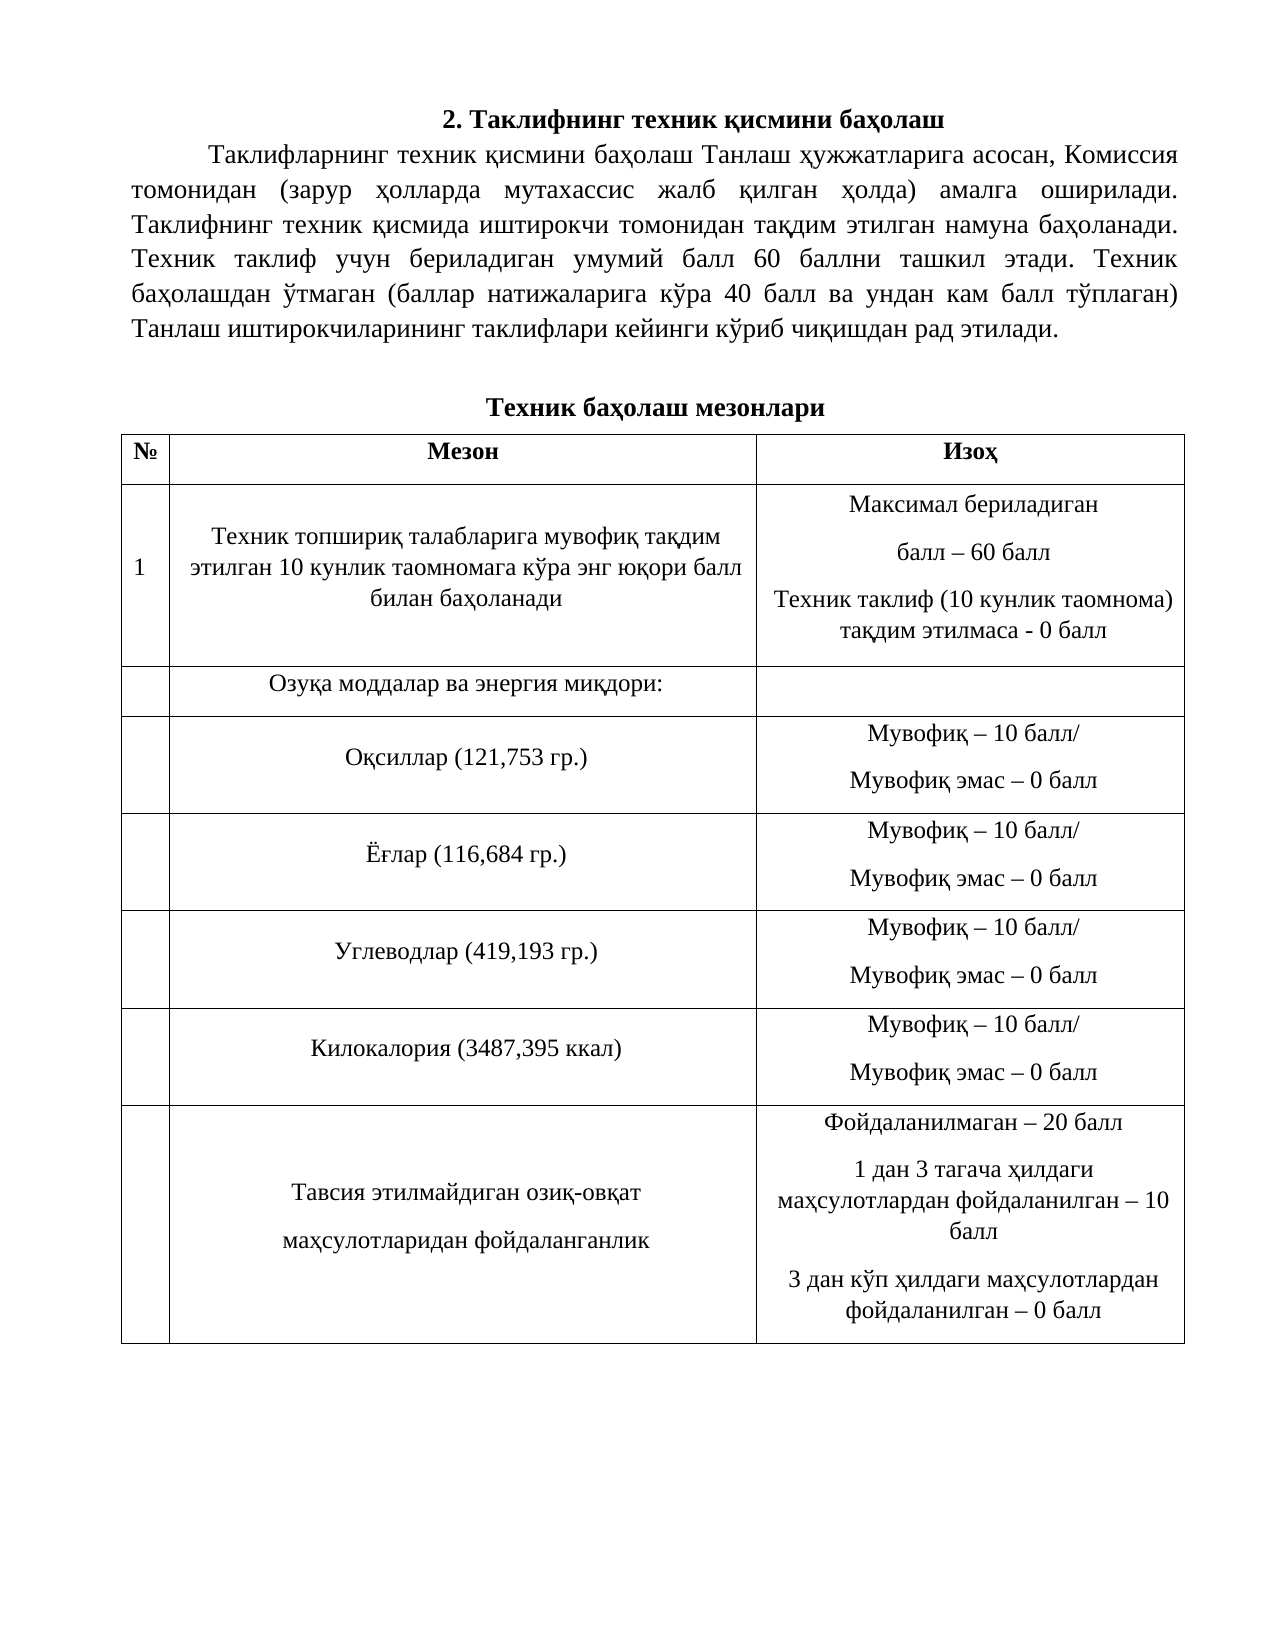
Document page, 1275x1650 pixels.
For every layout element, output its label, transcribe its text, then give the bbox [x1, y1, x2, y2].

table_cell [122, 1009, 169, 1105]
table_cell [122, 717, 169, 813]
table_header Изоҳ [757, 435, 1184, 484]
table_header № [122, 435, 169, 484]
table_cell Максимал бериладиган балл – 60 балл Техник таклиф (10 кунлик таомнома) тақдим этилмаса - 0 балл [757, 485, 1184, 666]
table_cell Углеводлар (419,193 гр.) [170, 911, 756, 1007]
table_cell 1 [122, 485, 169, 666]
table_cell Оқсиллар (121,753 гр.) [170, 717, 756, 813]
table_cell Мувофиқ – 10 балл/ Мувофиқ эмас – 0 балл [757, 911, 1184, 1007]
text Техник баҳолаш мезонлари [131, 391, 1179, 422]
table_cell Озуқа моддалар ва энергия миқдори: [170, 667, 756, 716]
table_cell [122, 911, 169, 1007]
table_cell Мувофиқ – 10 балл/ Мувофиқ эмас – 0 балл [757, 1009, 1184, 1105]
text 2. Таклифнинг техник қисмини баҳолаш [131, 103, 1179, 134]
text Таклифларнинг техник қисмини баҳолаш Танлаш ҳужжатларига асосан, Комиссия томонидан (зарур ҳолларда мутахассис жалб қилган ҳолда) амалга оширилади. Таклифнинг техник қисмида иштирокчи томонидан тақдим этилган намуна баҳоланади. Техник таклиф учун бериладиган умумий балл 60 баллни ташкил этади. Техник баҳолашдан ўтмаган (баллар натижаларига кўра 40 балл ва ундан кам балл тўплаган) Танлаш иштирокчиларининг таклифлари кейинги кўриб чиқишдан рад этилади. [131, 138, 1179, 343]
table_cell [122, 667, 169, 716]
table_cell Мувофиқ – 10 балл/ Мувофиқ эмас – 0 балл [757, 717, 1184, 813]
table_cell Мувофиқ – 10 балл/ Мувофиқ эмас – 0 балл [757, 814, 1184, 910]
table_cell Техник топшириқ талабларига мувофиқ тақдим этилган 10 кунлик таомномага кўра энг юқори балл билан баҳоланади [170, 485, 756, 666]
table_cell [122, 814, 169, 910]
table_header Мезон [170, 435, 756, 484]
table_cell Килокалория (3487,395 ккал) [170, 1009, 756, 1105]
table_cell Ёғлар (116,684 гр.) [170, 814, 756, 910]
table_cell Фойдаланилмаган – 20 балл 1 дан 3 тагача ҳилдаги маҳсулотлардан фойдаланилган – 10 балл 3 дан кўп ҳилдаги маҳсулотлардан фойдаланилган – 0 балл [757, 1106, 1184, 1343]
table_cell [757, 667, 1184, 716]
table_cell Тавсия этилмайдиган озиқ-овқат маҳсулотларидан фойдаланганлик [170, 1106, 756, 1343]
table_cell [122, 1106, 169, 1343]
